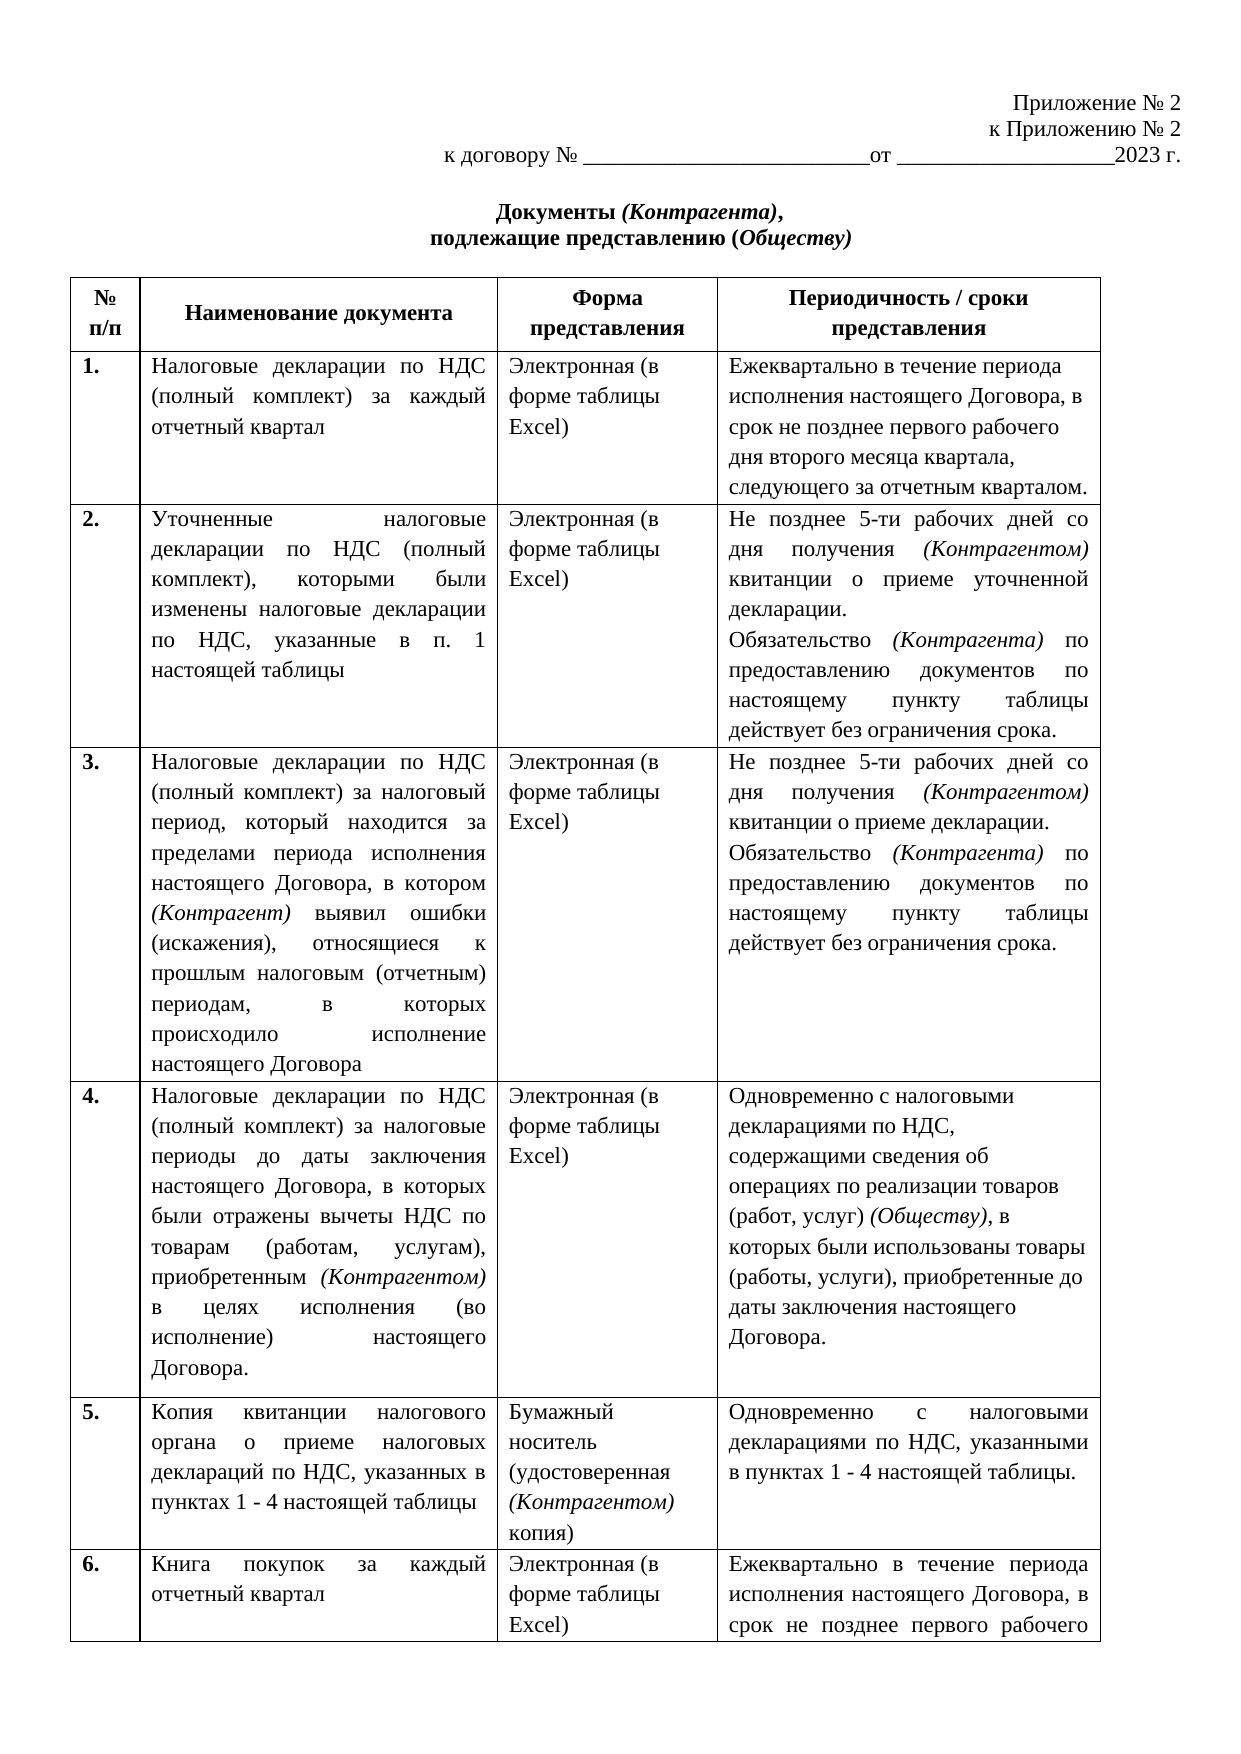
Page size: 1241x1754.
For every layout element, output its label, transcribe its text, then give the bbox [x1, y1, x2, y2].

table_cell 2. [71, 505, 139, 747]
table_cell Не позднее 5-ти рабочих дней со дня получения (Контрагентом) квитанции о приеме декларации. Обязательство (Контрагента) по предоставлению документов по настоящему пункту таблицы действует без ограничения срока. [718, 748, 1100, 1081]
table_cell Электронная (в форме таблицы Excel) [498, 748, 717, 1081]
table_header Наименование документа [141, 278, 497, 351]
table_cell 5. [71, 1398, 139, 1549]
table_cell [718, 1550, 1100, 1641]
table_cell 3. [71, 748, 139, 1081]
text к договору № _________________________от ___________________2023 г. [103, 141, 1181, 168]
table_cell 6. [71, 1550, 139, 1641]
table_cell Налоговые декларации по НДС (полный комплект) за налоговые периоды до даты заключения настоящего Договора, в которых были отражены вычеты НДС по товарам (работам, услугам), приобретенным (Контрагентом) в целях исполнения (во исполнение) настоящего Договора. [141, 1082, 497, 1397]
text Приложение № 2 [103, 89, 1181, 115]
table_header Форма представления [498, 278, 717, 351]
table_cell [141, 1550, 497, 1641]
table_cell Электронная (в форме таблицы Excel) [498, 1082, 717, 1397]
table_cell Одновременно с налоговыми декларациями по НДС, указанными в пунктах 1 - 4 настоящей таблицы. [718, 1398, 1100, 1549]
table_cell Не позднее 5-ти рабочих дней со дня получения (Контрагентом) квитанции о приеме уточненной декларации. Обязательство (Контрагента) по предоставлению документов по настоящему пункту таблицы действует без ограничения срока. [718, 505, 1100, 747]
table_cell Электронная (в форме таблицы Excel) [498, 1550, 717, 1641]
table_cell Налоговые декларации по НДС (полный комплект) за налоговый период, который находится за пределами периода исполнения настоящего Договора, в котором (Контрагент) выявил ошибки (искажения), относящиеся к прошлым налоговым (отчетным) периодам, в которых происходило исполнение настоящего Договора [141, 748, 497, 1081]
text к Приложению № 2 [103, 115, 1181, 141]
text Документы (Контрагента), подлежащие представлению (Обществу) [103, 198, 1181, 251]
table_cell 1. [71, 352, 139, 504]
table_cell Одновременно с налоговыми декларациями по НДС, содержащими сведения об операциях по реализации товаров (работ, услуг) (Обществу), в которых были использованы товары (работы, услуги), приобретенные до даты заключения настоящего Договора. [718, 1082, 1100, 1397]
table_header Периодичность / сроки представления [718, 278, 1100, 351]
table_cell Копия квитанции налогового органа о приеме налоговых деклараций по НДС, указанных в пунктах 1 - 4 настоящей таблицы [141, 1398, 497, 1549]
table_header № п/п [71, 278, 139, 351]
table_cell 4. [71, 1082, 139, 1397]
table_cell Электронная (в форме таблицы Excel) [498, 505, 717, 747]
table_cell Налоговые декларации по НДС (полный комплект) за каждый отчетный квартал [141, 352, 497, 504]
table_cell Электронная (в форме таблицы Excel) [498, 352, 717, 504]
table_cell Бумажный носитель (удостоверенная (Контрагентом) копия) [498, 1398, 717, 1549]
table_cell Уточненные налоговые декларации по НДС (полный комплект), которыми были изменены налоговые декларации по НДС, указанные в п. 1 настоящей таблицы [141, 505, 497, 747]
